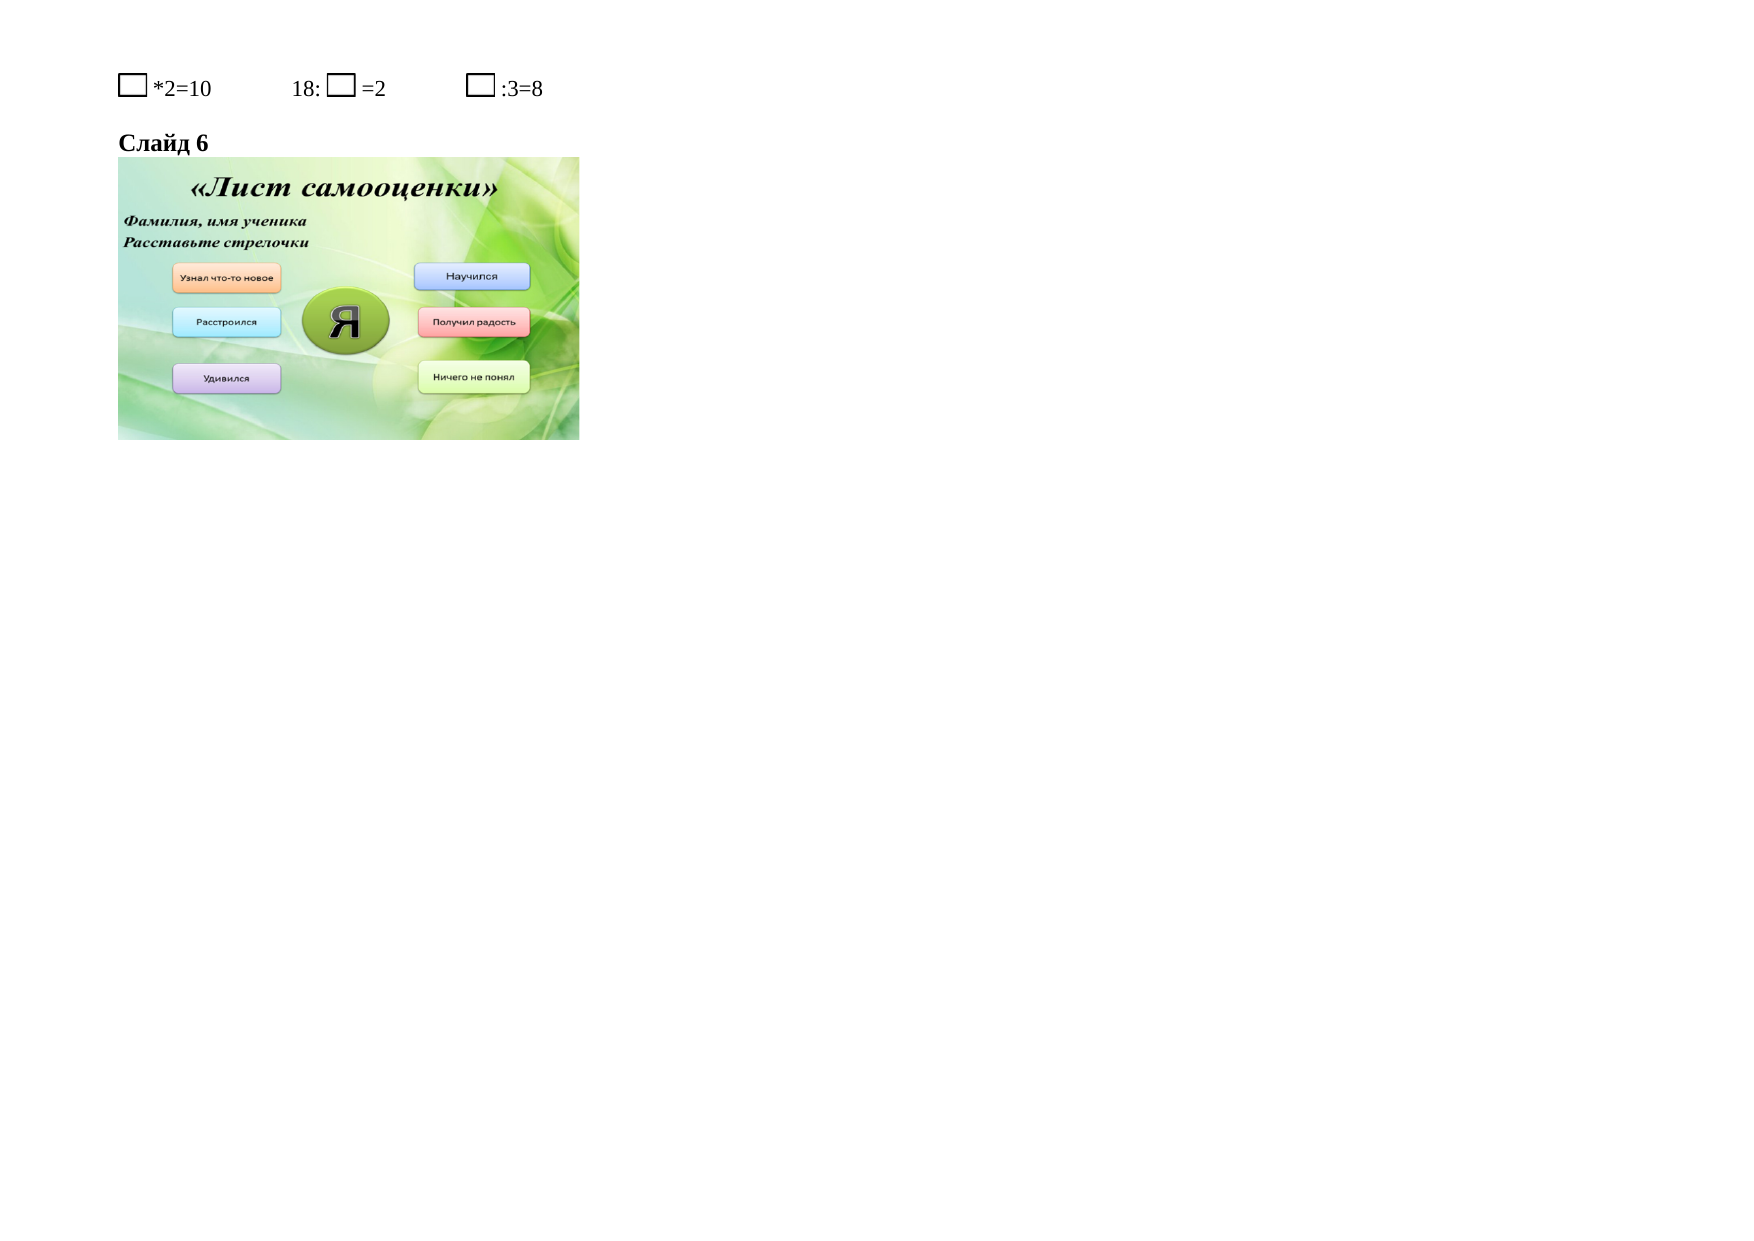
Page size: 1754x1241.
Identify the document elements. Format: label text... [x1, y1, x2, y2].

text *2=10 18: =2 :3=8 [118, 74, 1695, 102]
picture [466, 73, 495, 97]
text Слайд 6 [118, 128, 1695, 157]
picture [326, 73, 356, 97]
picture [118, 157, 580, 440]
picture [118, 73, 148, 97]
